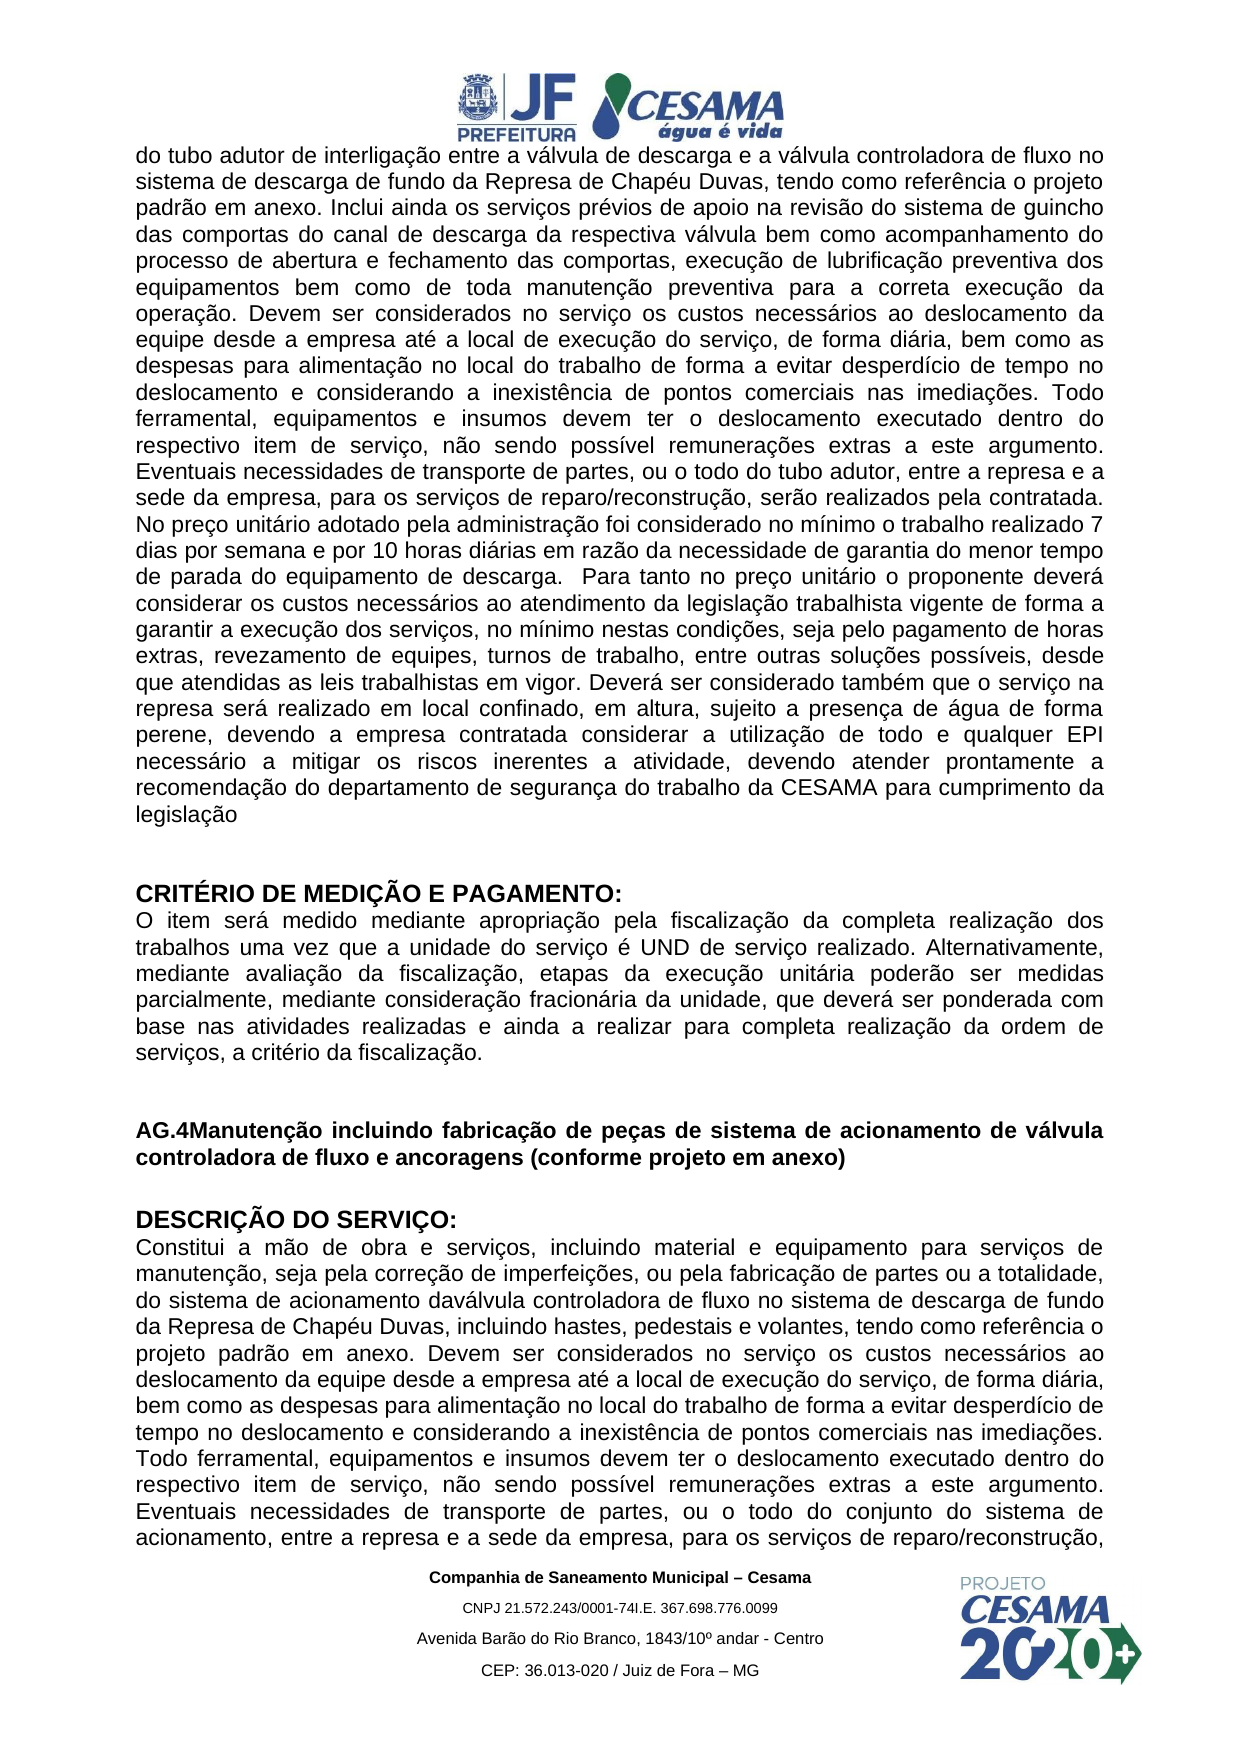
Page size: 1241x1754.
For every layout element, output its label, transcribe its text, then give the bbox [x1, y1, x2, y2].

text CRITÉRIO DE MEDIÇÃO E PAGAMENTO: [135, 879, 1105, 907]
text O item será medido mediante apropriação pela fiscalização da completa realização dos trabalhos uma vez que a unidade do serviço é UND de serviço realizado. Alternativamente, mediante avaliação da fiscalização, etapas da execução unitária poderão ser medidas parcialmente, mediante consideração fracionária da unidade, que deverá ser ponderada com base nas atividades realizadas e ainda a realizar para completa realização da ordem de serviços, a critério da fiscalização. [135, 907, 1105, 1066]
text DESCRIÇÃO DO SERVIÇO: [135, 1205, 1105, 1234]
picture [457, 73, 784, 142]
picture [960, 1577, 1142, 1685]
text AG.4Manutenção incluindo fabricação de peças de sistema de acionamento de válvula controladora de fluxo e ancoragens (conforme projeto em anexo) [135, 1117, 1105, 1170]
